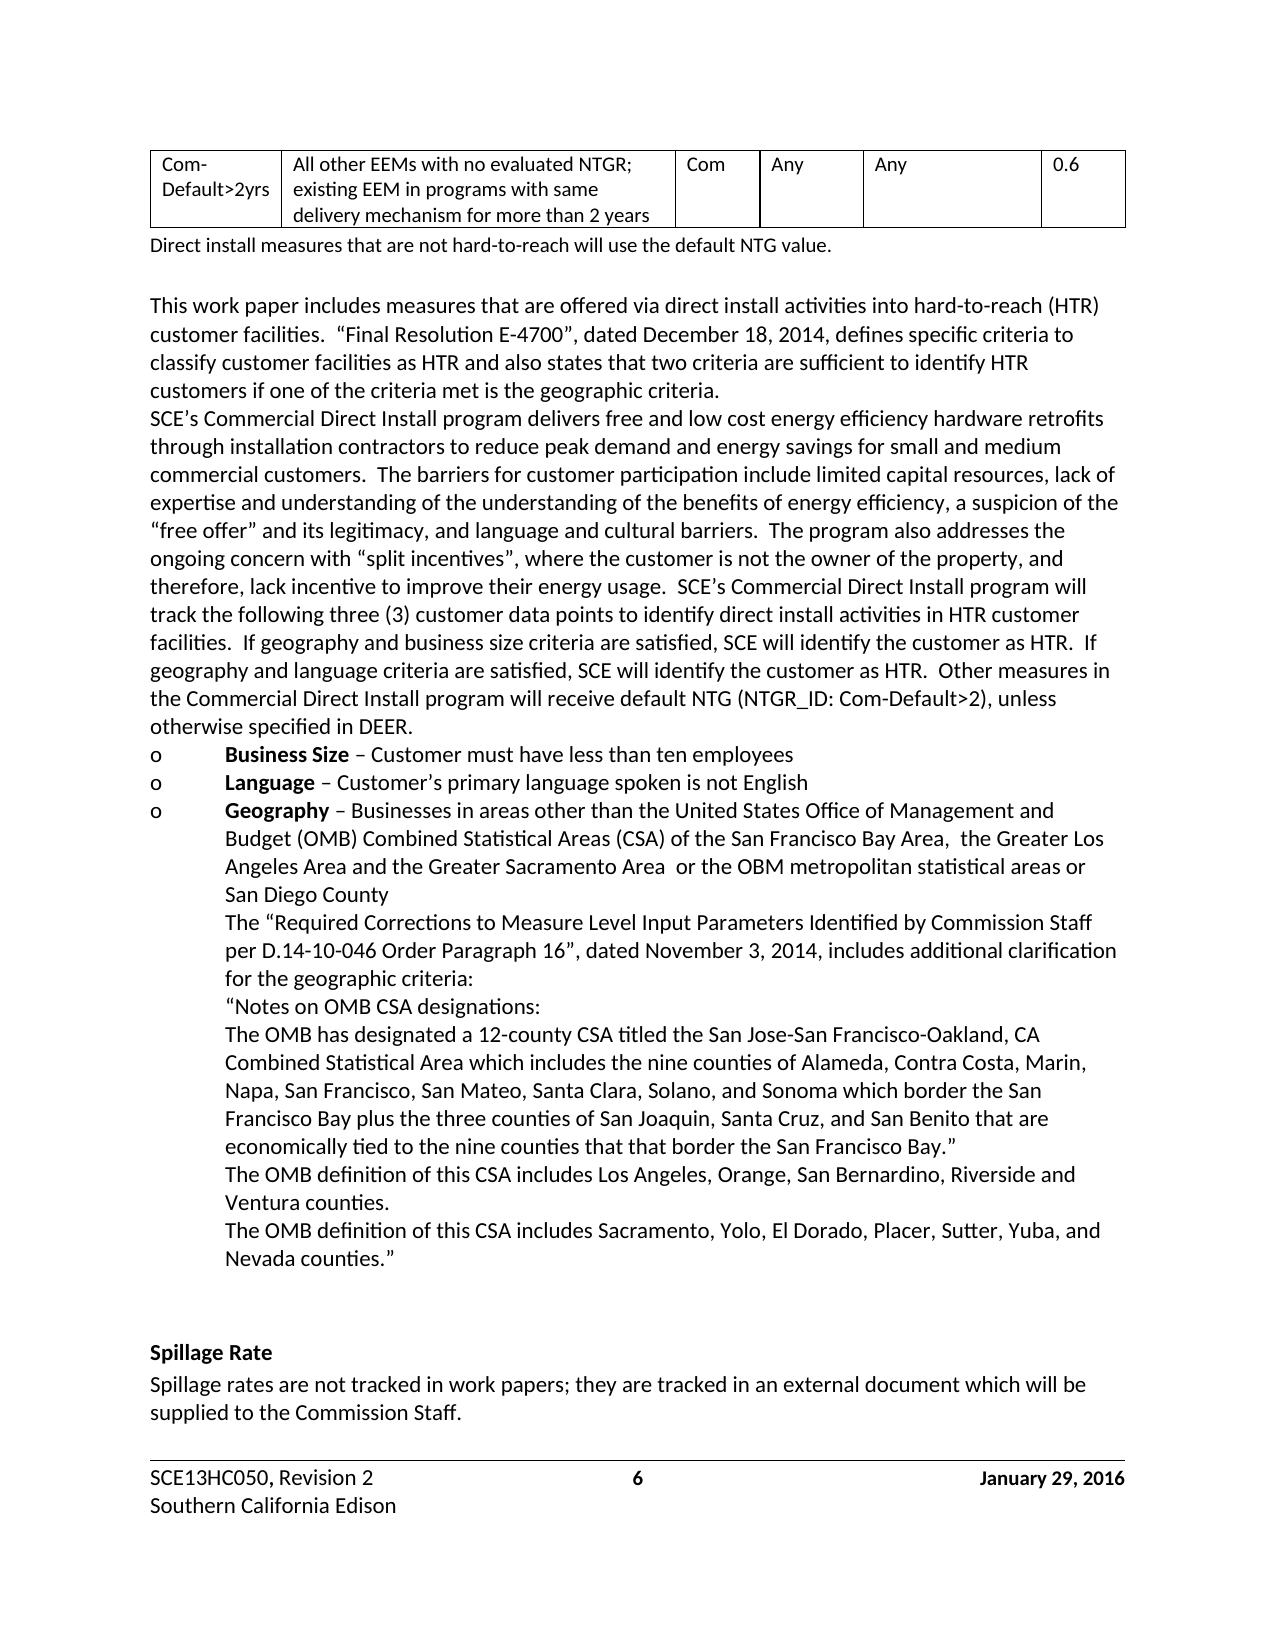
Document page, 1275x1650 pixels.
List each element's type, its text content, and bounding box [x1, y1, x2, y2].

text The OMB has designated a 12-county CSA titled the San Jose-San Francisco-Oakland, CA Combined Statistical Area which includes the nine counties of Alameda, Contra Costa, Marin, Napa, San Francisco, San Mateo, Santa Clara, Solano, and Sonoma which border the San Francisco Bay plus the three counties of San Joaquin, Santa Cruz, and San Benito that are economically tied to the nine counties that that border the San Francisco Bay.” [225, 1020, 1125, 1160]
text “Notes on OMB CSA designations: [225, 992, 1125, 1020]
table_cell 0.6 [1042, 151, 1125, 227]
text o Geography – Businesses in areas other than the United States Office of Management and Budget (OMB) Combined Statistical Areas (CSA) of the San Francisco Bay Area, the Greater Los Angeles Area and the Greater Sacramento Area or the OBM metropolitan statistical areas or San Diego County [150, 796, 1125, 908]
text The “Required Corrections to Measure Level Input Parameters Identified by Commission Staff per D.14-10-046 Order Paragraph 16”, dated November 3, 2014, includes additional clarification for the geographic criteria: [225, 908, 1125, 992]
table_cell Any [864, 151, 1041, 227]
text o Language – Customer’s primary language spoken is not English [150, 768, 1125, 796]
text Direct install measures that are not hard-to-reach will use the default NTG value. [150, 232, 1125, 258]
text SCE’s Commercial Direct Install program delivers free and low cost energy efficiency hardware retrofits through installation contractors to reduce peak demand and energy savings for small and medium commercial customers. The barriers for customer participation include limited capital resources, lack of expertise and understanding of the understanding of the benefits of energy efficiency, a suspicion of the “free offer” and its legitimacy, and language and cultural barriers. The program also addresses the ongoing concern with “split incentives”, where the customer is not the owner of the property, and therefore, lack incentive to improve their energy usage. SCE’s Commercial Direct Install program will track the following three (3) customer data points to identify direct install activities in HTR customer facilities. If geography and business size criteria are satisfied, SCE will identify the customer as HTR. If geography and language criteria are satisfied, SCE will identify the customer as HTR. Other measures in the Commercial Direct Install program will receive default NTG (NTGR_ID: Com-Default>2), unless otherwise specified in DEER. [150, 404, 1125, 740]
text The OMB definition of this CSA includes Los Angeles, Orange, San Bernardino, Riverside and Ventura counties. [225, 1160, 1125, 1216]
table_cell All other EEMs with no evaluated NTGR; existing EEM in programs with same delivery mechanism for more than 2 years [282, 151, 675, 227]
text The OMB definition of this CSA includes Sacramento, Yolo, El Dorado, Placer, Sutter, Yuba, and Nevada counties.” [225, 1216, 1125, 1272]
table_cell Com [676, 151, 759, 227]
text Spillage rates are not tracked in work papers; they are tracked in an external document which will be supplied to the Commission Staff. [150, 1371, 1125, 1427]
table_cell Com-Default>2yrs [151, 151, 281, 227]
table_cell Any [761, 151, 863, 227]
text This work paper includes measures that are offered via direct install activities into hard-to-reach (HTR) customer facilities. “Final Resolution E-4700”, dated December 18, 2014, defines specific criteria to classify customer facilities as HTR and also states that two criteria are sufficient to identify HTR customers if one of the criteria met is the geographic criteria. [150, 292, 1125, 404]
text Spillage Rate [150, 1338, 1125, 1366]
text o Business Size – Customer must have less than ten employees [150, 740, 1125, 768]
